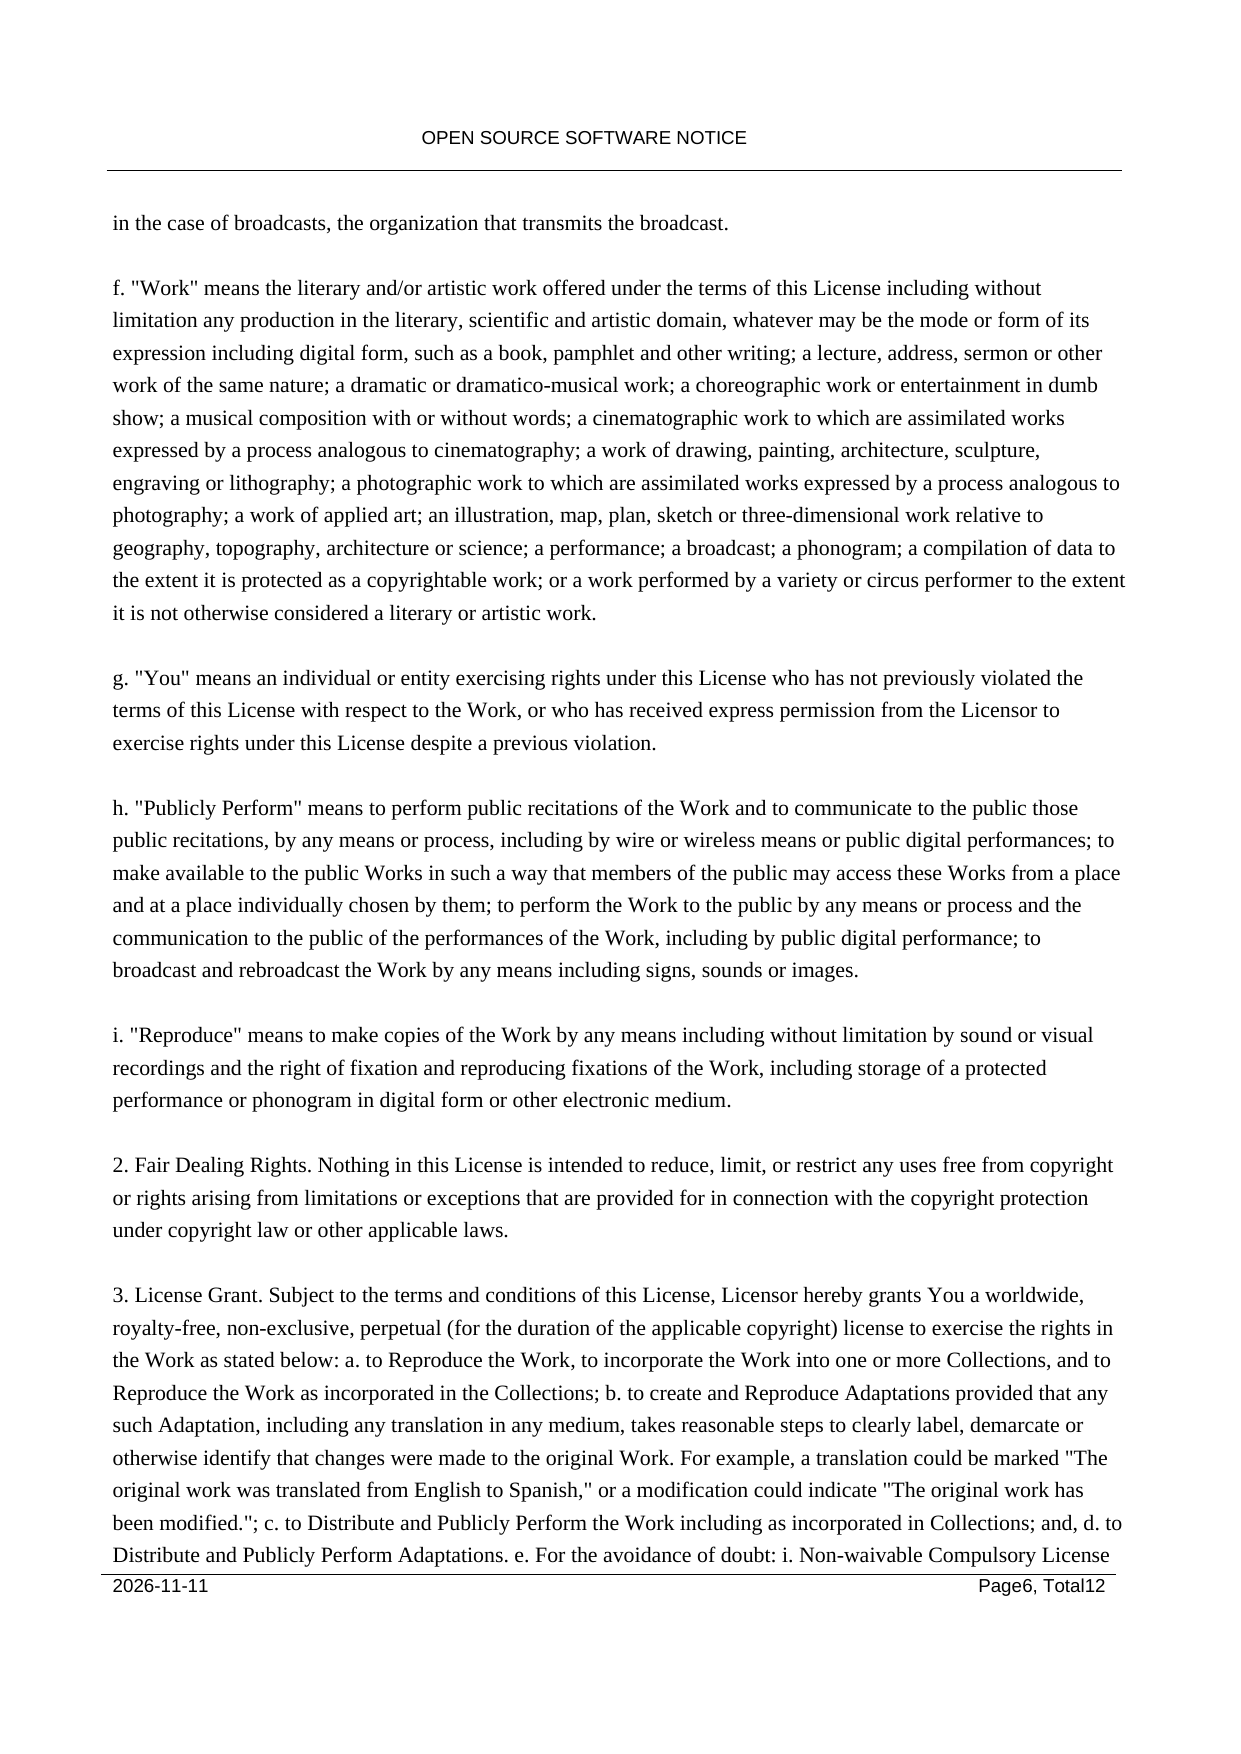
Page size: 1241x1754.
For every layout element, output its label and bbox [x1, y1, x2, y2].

text [112, 206, 1128, 1571]
